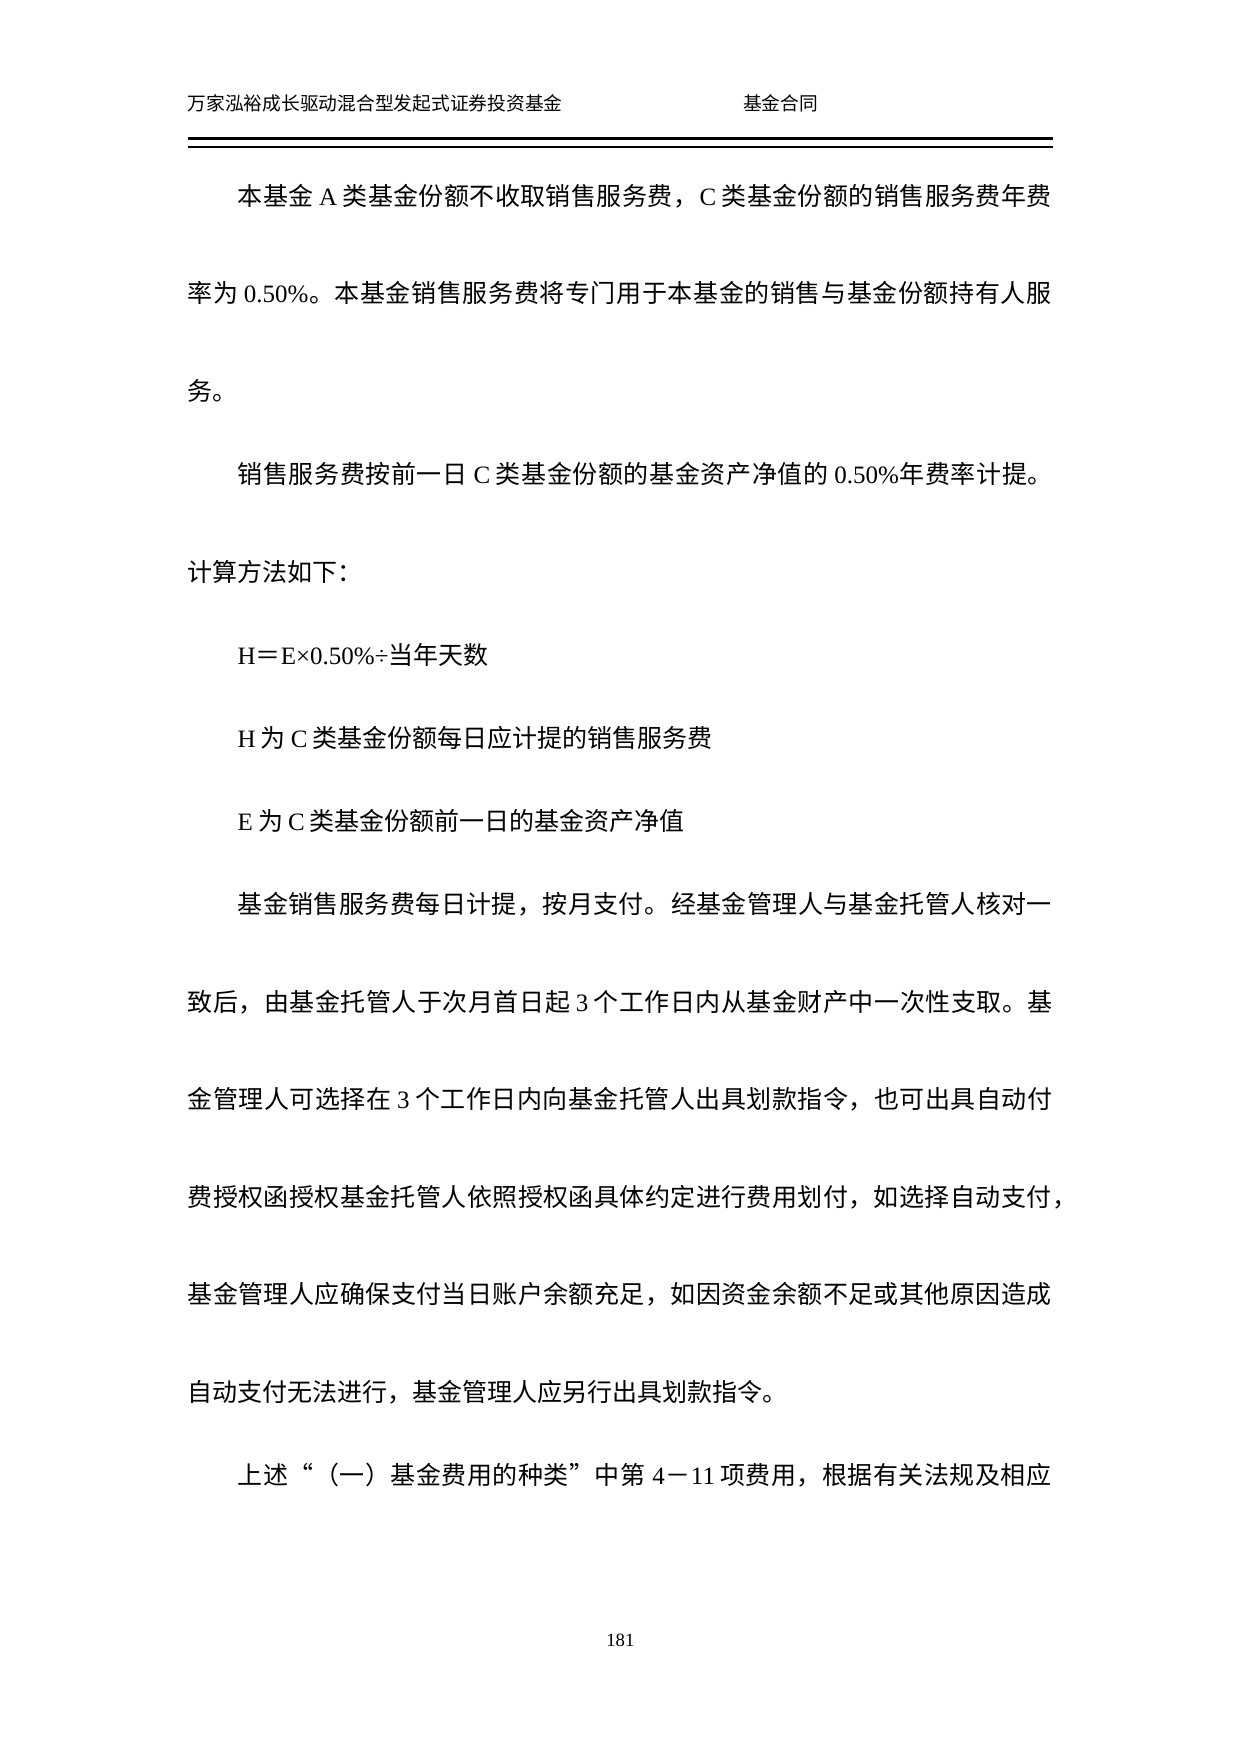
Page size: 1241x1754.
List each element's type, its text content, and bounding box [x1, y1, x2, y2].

text H＝E×0.50%÷当年天数 [187, 621, 1053, 686]
text 本基金A类基金份额不收取销售服务费，C类基金份额的销售服务费年费率为0.50%。本基金销售服务费将专门用于本基金的销售与基金份额持有人服务。 [187, 162, 1053, 422]
text 销售服务费按前一日C类基金份额的基金资产净值的0.50%年费率计提。计算方法如下： [187, 440, 1053, 603]
text H为C类基金份额每日应计提的销售服务费 [187, 704, 1053, 769]
text E为C类基金份额前一日的基金资产净值 [187, 787, 1053, 852]
text 基金销售服务费每日计提，按月支付。经基金管理人与基金托管人核对一致后，由基金托管人于次月首日起3个工作日内从基金财产中一次性支取。基金管理人可选择在3个工作日内向基金托管人出具划款指令，也可出具自动付费授权函授权基金托管人依照授权函具体约定进行费用划付，如选择自动支付，基金管理人应确保支付当日账户余额充足，如因资金余额不足或其他原因造成自动支付无法进行，基金管理人应另行出具划款指令。 [187, 870, 1053, 1423]
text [187, 1441, 1053, 1506]
